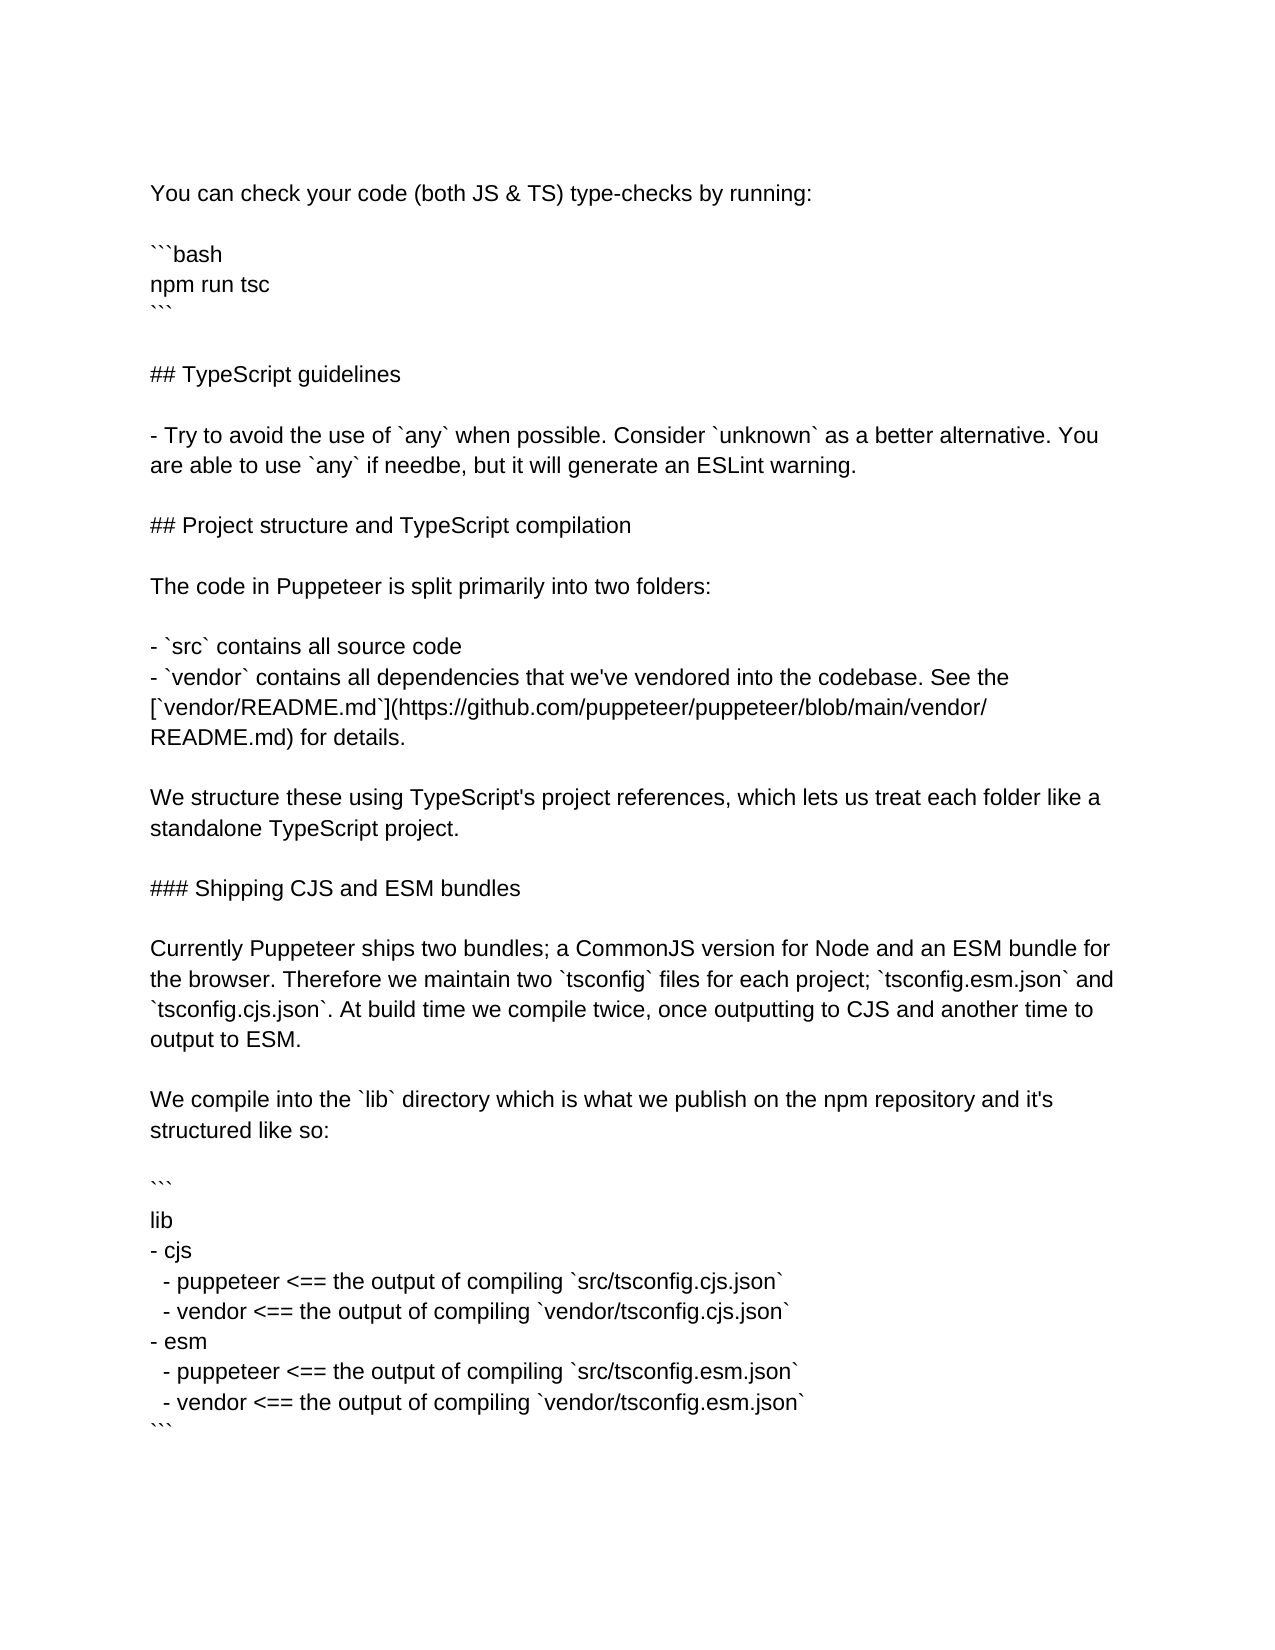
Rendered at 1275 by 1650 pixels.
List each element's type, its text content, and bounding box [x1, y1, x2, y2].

text ``` [150, 1419, 1125, 1445]
text - puppeteer <== the output of compiling `src/tsconfig.cjs.json` [150, 1268, 1125, 1294]
text You can check your code (both JS & TS) type-checks by running: [150, 180, 1125, 207]
text - esm [150, 1328, 1125, 1354]
text npm run tsc [150, 271, 1125, 297]
text ``` [150, 301, 1125, 327]
text - vendor <== the output of compiling `vendor/tsconfig.cjs.json` [150, 1298, 1125, 1324]
text ## Project structure and TypeScript compilation [150, 512, 1125, 539]
text lib [150, 1207, 1125, 1234]
text The code in Puppeteer is split primarily into two folders: [150, 573, 1125, 599]
text Currently Puppeteer ships two bundles; a CommonJS version for Node and an ESM bundle for the browser. Therefore we maintain two `tsconfig` files for each project; `tsconfig.esm.json` and `tsconfig.cjs.json`. At build time we compile twice, once outputting to CJS and another time to output to ESM. [150, 935, 1125, 1052]
text - `vendor` contains all dependencies that we've vendored into the codebase. See the [`vendor/README.md`](https://github.com/puppeteer/puppeteer/blob/main/vendor/README.md) for details. [150, 663, 1125, 750]
text - cjs [150, 1237, 1125, 1264]
text - Try to avoid the use of `any` when possible. Consider `unknown` as a better alternative. You are able to use `any` if needbe, but it will generate an ESLint warning. [150, 422, 1125, 478]
text - `src` contains all source code [150, 633, 1125, 660]
text ## TypeScript guidelines [150, 361, 1125, 388]
text We structure these using TypeScript's project references, which lets us treat each folder like a standalone TypeScript project. [150, 784, 1125, 841]
text - vendor <== the output of compiling `vendor/tsconfig.esm.json` [150, 1388, 1125, 1415]
text ```bash [150, 241, 1125, 267]
text ### Shipping CJS and ESM bundles [150, 875, 1125, 901]
text ``` [150, 1177, 1125, 1203]
text - puppeteer <== the output of compiling `src/tsconfig.esm.json` [150, 1358, 1125, 1385]
text We compile into the `lib` directory which is what we publish on the npm repository and it's structured like so: [150, 1086, 1125, 1143]
